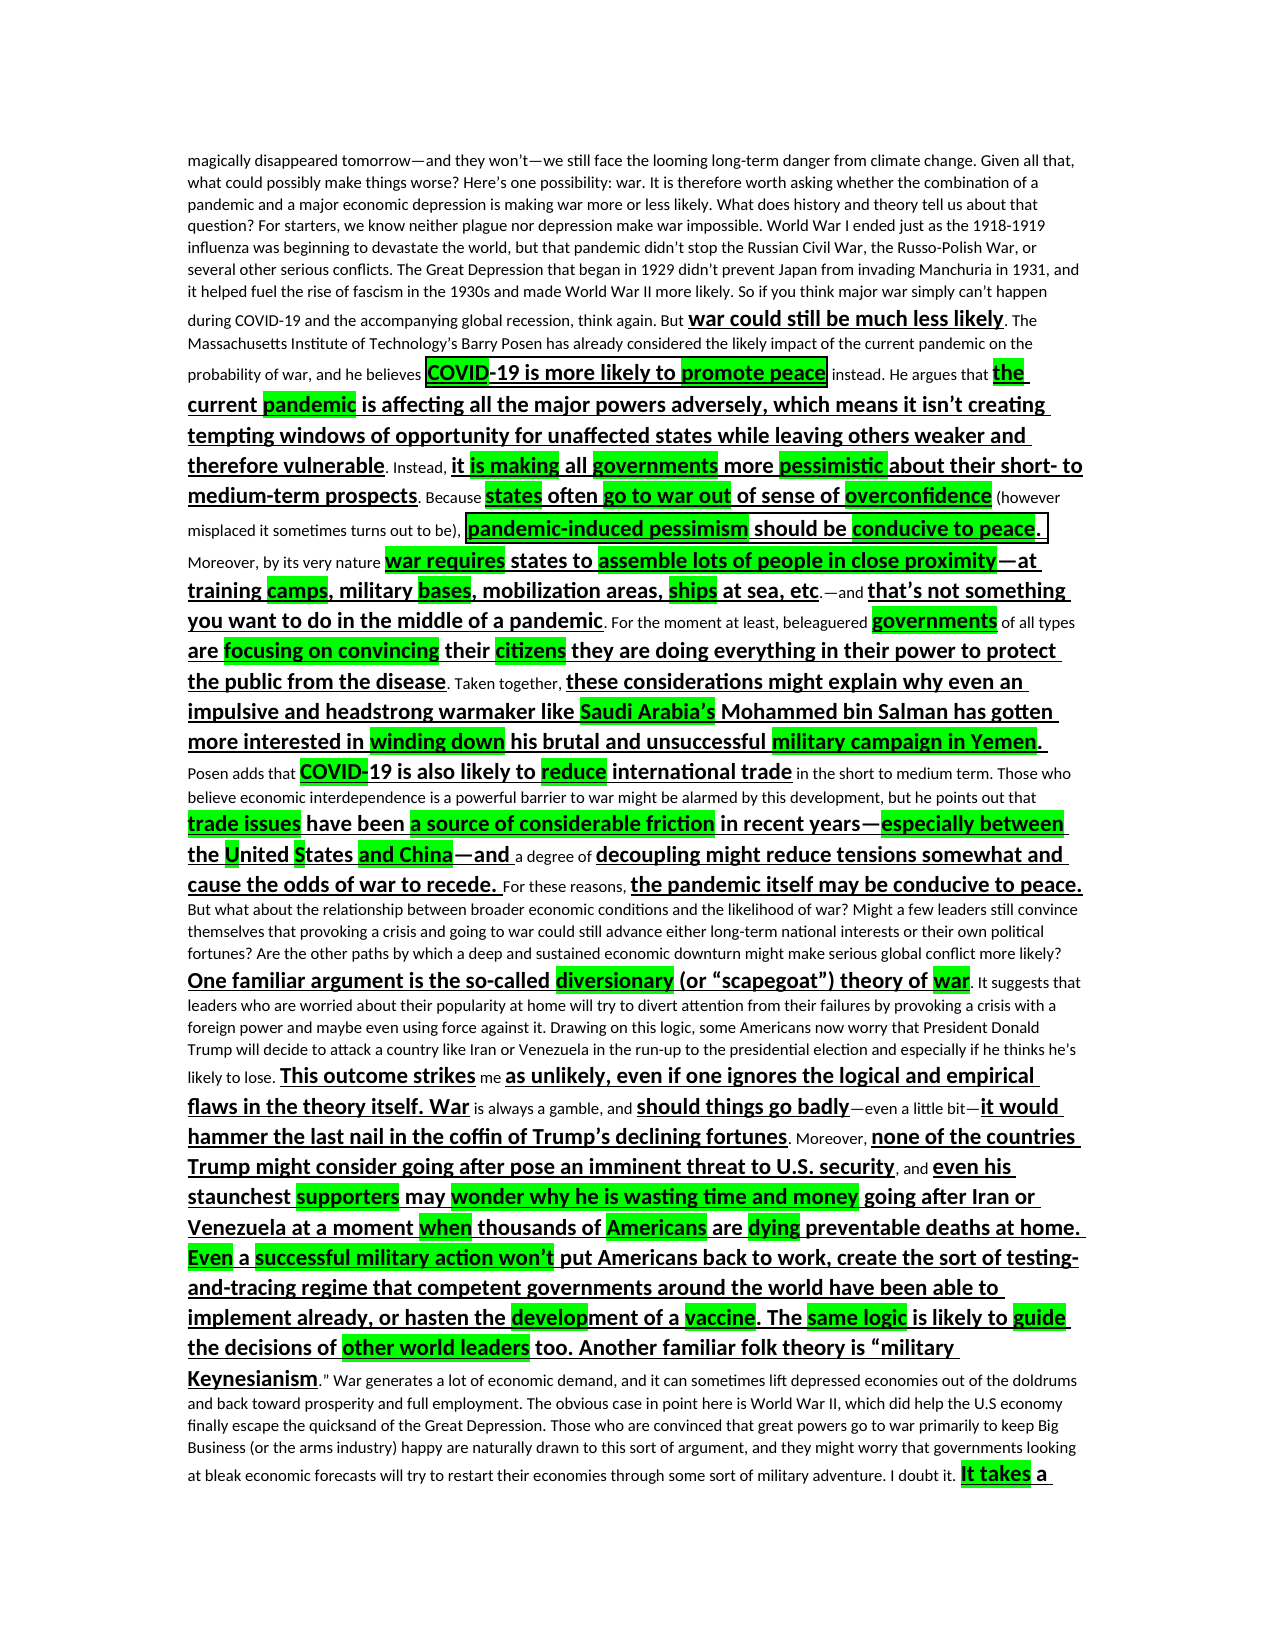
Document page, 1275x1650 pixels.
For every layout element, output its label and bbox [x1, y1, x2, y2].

text [187, 150, 1087, 1488]
